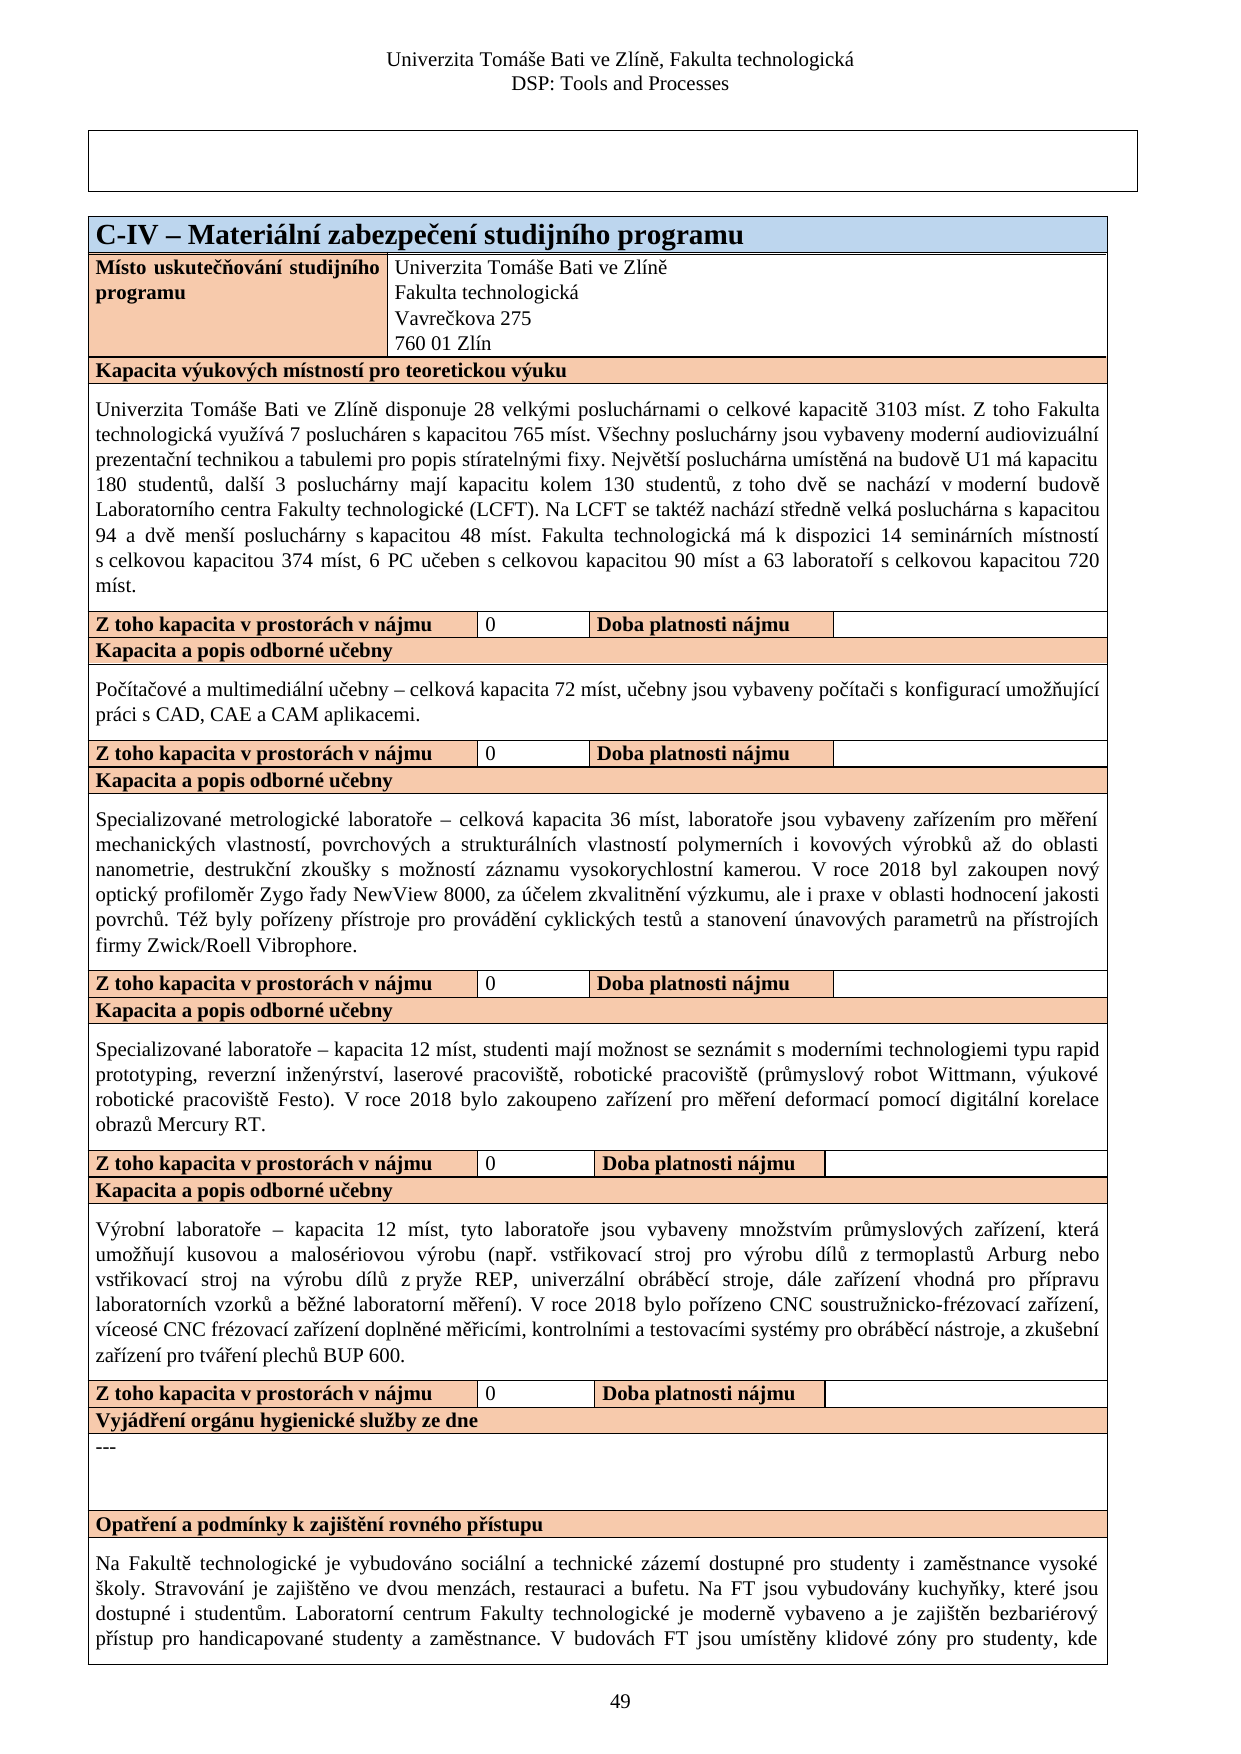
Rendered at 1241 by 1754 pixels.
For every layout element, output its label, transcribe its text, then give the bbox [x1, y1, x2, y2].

table_cell 0 [478, 612, 589, 637]
table_cell Kapacita a popis odborné učebny [89, 998, 1107, 1023]
table_cell [834, 741, 1107, 766]
table_cell 0 [478, 1381, 594, 1407]
table_cell [826, 1151, 1107, 1176]
table_cell Specializované laboratoře – kapacita 12 míst, studenti mají možnost se seznámit s moderními technologiemi typu rapid prototyping, reverzní inženýrství, laserové pracoviště, robotické pracoviště (průmyslový robot Wittmann, výukové robotické pracoviště Festo). V roce 2018 bylo zakoupeno zařízení pro měření deformací pomocí digitální korelace obrazů Mercury RT. [89, 1024, 1107, 1150]
table_cell Doba platnosti nájmu [590, 971, 833, 997]
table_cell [89, 1538, 1107, 1664]
table_cell Počítačové a multimediální učebny – celková kapacita 72 míst, učebny jsou vybaveny počítači s konfigurací umožňující práci s CAD, CAE a CAM aplikacemi. [89, 665, 1107, 740]
table_cell Doba platnosti nájmu [590, 612, 833, 637]
table_cell [834, 971, 1107, 997]
table_cell Z toho kapacita v prostorách v nájmu [89, 1381, 477, 1407]
table_cell Vyjádření orgánu hygienické služby ze dne [89, 1408, 1107, 1433]
table_cell [834, 612, 1107, 637]
table_cell Doba platnosti nájmu [595, 1151, 824, 1176]
table_cell Z toho kapacita v prostorách v nájmu [89, 741, 477, 766]
table_cell Opatření a podmínky k zajištění rovného přístupu [89, 1511, 1107, 1537]
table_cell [89, 131, 1137, 191]
table_cell 0 [478, 1151, 594, 1176]
table_cell Místo uskutečňování studijního programu [89, 255, 387, 356]
table_cell Univerzita Tomáše Bati ve Zlíně Fakulta technologická Vavrečkova 275 760 01 Zlín [388, 253, 1107, 356]
table_cell Doba platnosti nájmu [595, 1381, 824, 1407]
table_cell Kapacita a popis odborné učebny [89, 1178, 1107, 1203]
table_cell 0 [478, 741, 589, 766]
table_cell Výrobní laboratoře – kapacita 12 míst, tyto laboratoře jsou vybaveny množstvím průmyslových zařízení, která umožňují kusovou a malosériovou výrobu (např. vstřikovací stroj pro výrobu dílů z termoplastů Arburg nebo vstřikovací stroj na výrobu dílů z pryže REP, univerzální obráběcí stroje, dále zařízení vhodná pro přípravu laboratorních vzorků a běžné laboratorní měření). V roce 2018 bylo pořízeno CNC soustružnicko-frézovací zařízení, víceosé CNC frézovací zařízení doplněné měřicími, kontrolními a testovacími systémy pro obráběcí nástroje, a zkušební zařízení pro tváření plechů BUP 600. [89, 1204, 1107, 1380]
table_header C-IV – Materiální zabezpečení studijního programu [89, 217, 1107, 252]
table_cell Z toho kapacita v prostorách v nájmu [89, 1151, 477, 1176]
table_cell Z toho kapacita v prostorách v nájmu [89, 612, 477, 637]
table_cell 0 [478, 971, 589, 997]
table_cell [826, 1381, 1107, 1407]
table_cell Kapacita výukových místností pro teoretickou výuku [89, 356, 1107, 383]
table_cell Doba platnosti nájmu [590, 741, 833, 766]
table_cell --- [89, 1434, 1107, 1510]
table_cell Kapacita a popis odborné učebny [89, 638, 1107, 663]
table_cell Specializované metrologické laboratoře – celková kapacita 36 míst, laboratoře jsou vybaveny zařízením pro měření mechanických vlastností, povrchových a strukturálních vlastností polymerních i kovových výrobků až do oblasti nanometrie, destrukční zkoušky s možností záznamu vysokorychlostní kamerou. V roce 2018 byl zakoupen nový optický profiloměr Zygo řady NewView 8000, za účelem zkvalitnění výzkumu, ale i praxe v oblasti hodnocení jakosti povrchů. Též byly pořízeny přístroje pro provádění cyklických testů a stanovení únavových parametrů na přístrojích firmy Zwick/Roell Vibrophore. [89, 794, 1107, 970]
table_cell Univerzita Tomáše Bati ve Zlíně disponuje 28 velkými posluchárnami o celkové kapacitě 3103 míst. Z toho Fakulta technologická využívá 7 poslucháren s kapacitou 765 míst. Všechny posluchárny jsou vybaveny moderní audiovizuální prezentační technikou a tabulemi pro popis stíratelnými fixy. Největší posluchárna umístěná na budově U1 má kapacitu 180 studentů, další 3 posluchárny mají kapacitu kolem 130 studentů, z toho dvě se nachází v moderní budově Laboratorního centra Fakulty technologické (LCFT). Na LCFT se taktéž nachází středně velká posluchárna s kapacitou 94 a dvě menší posluchárny s kapacitou 48 míst. Fakulta technologická má k dispozici 14 seminárních místností s celkovou kapacitou 374 míst, 6 PC učeben s celkovou kapacitou 90 míst a 63 laboratoří s celkovou kapacitou 720 míst. [89, 384, 1107, 611]
table_cell Kapacita a popis odborné učebny [89, 768, 1107, 793]
table_cell Z toho kapacita v prostorách v nájmu [89, 971, 477, 997]
